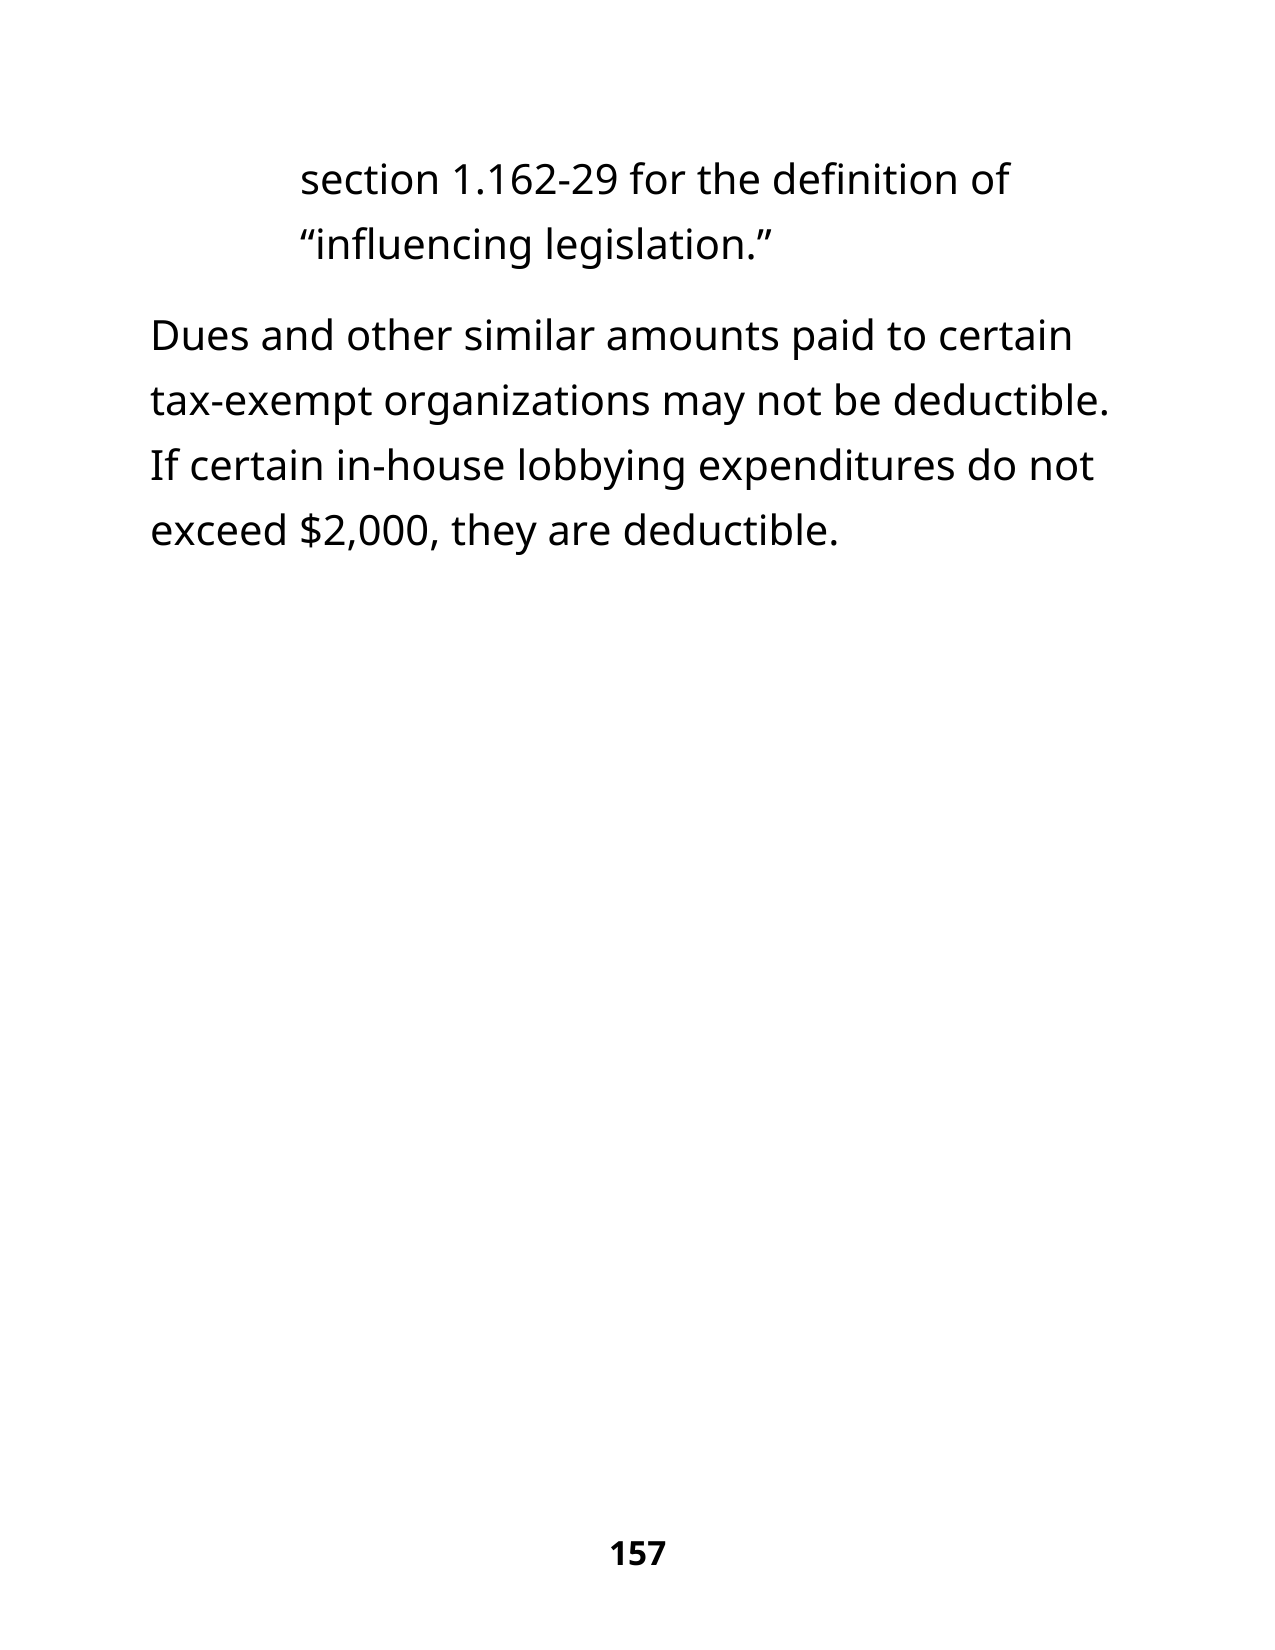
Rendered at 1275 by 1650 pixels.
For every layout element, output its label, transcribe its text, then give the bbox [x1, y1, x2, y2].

text Dues and other similar amounts paid to certain tax-exempt organizations may not be deductible. If certain in-house lobbying expenditures do not exceed $2,000, they are deductible. [150, 305, 1125, 558]
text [187, 150, 1125, 272]
